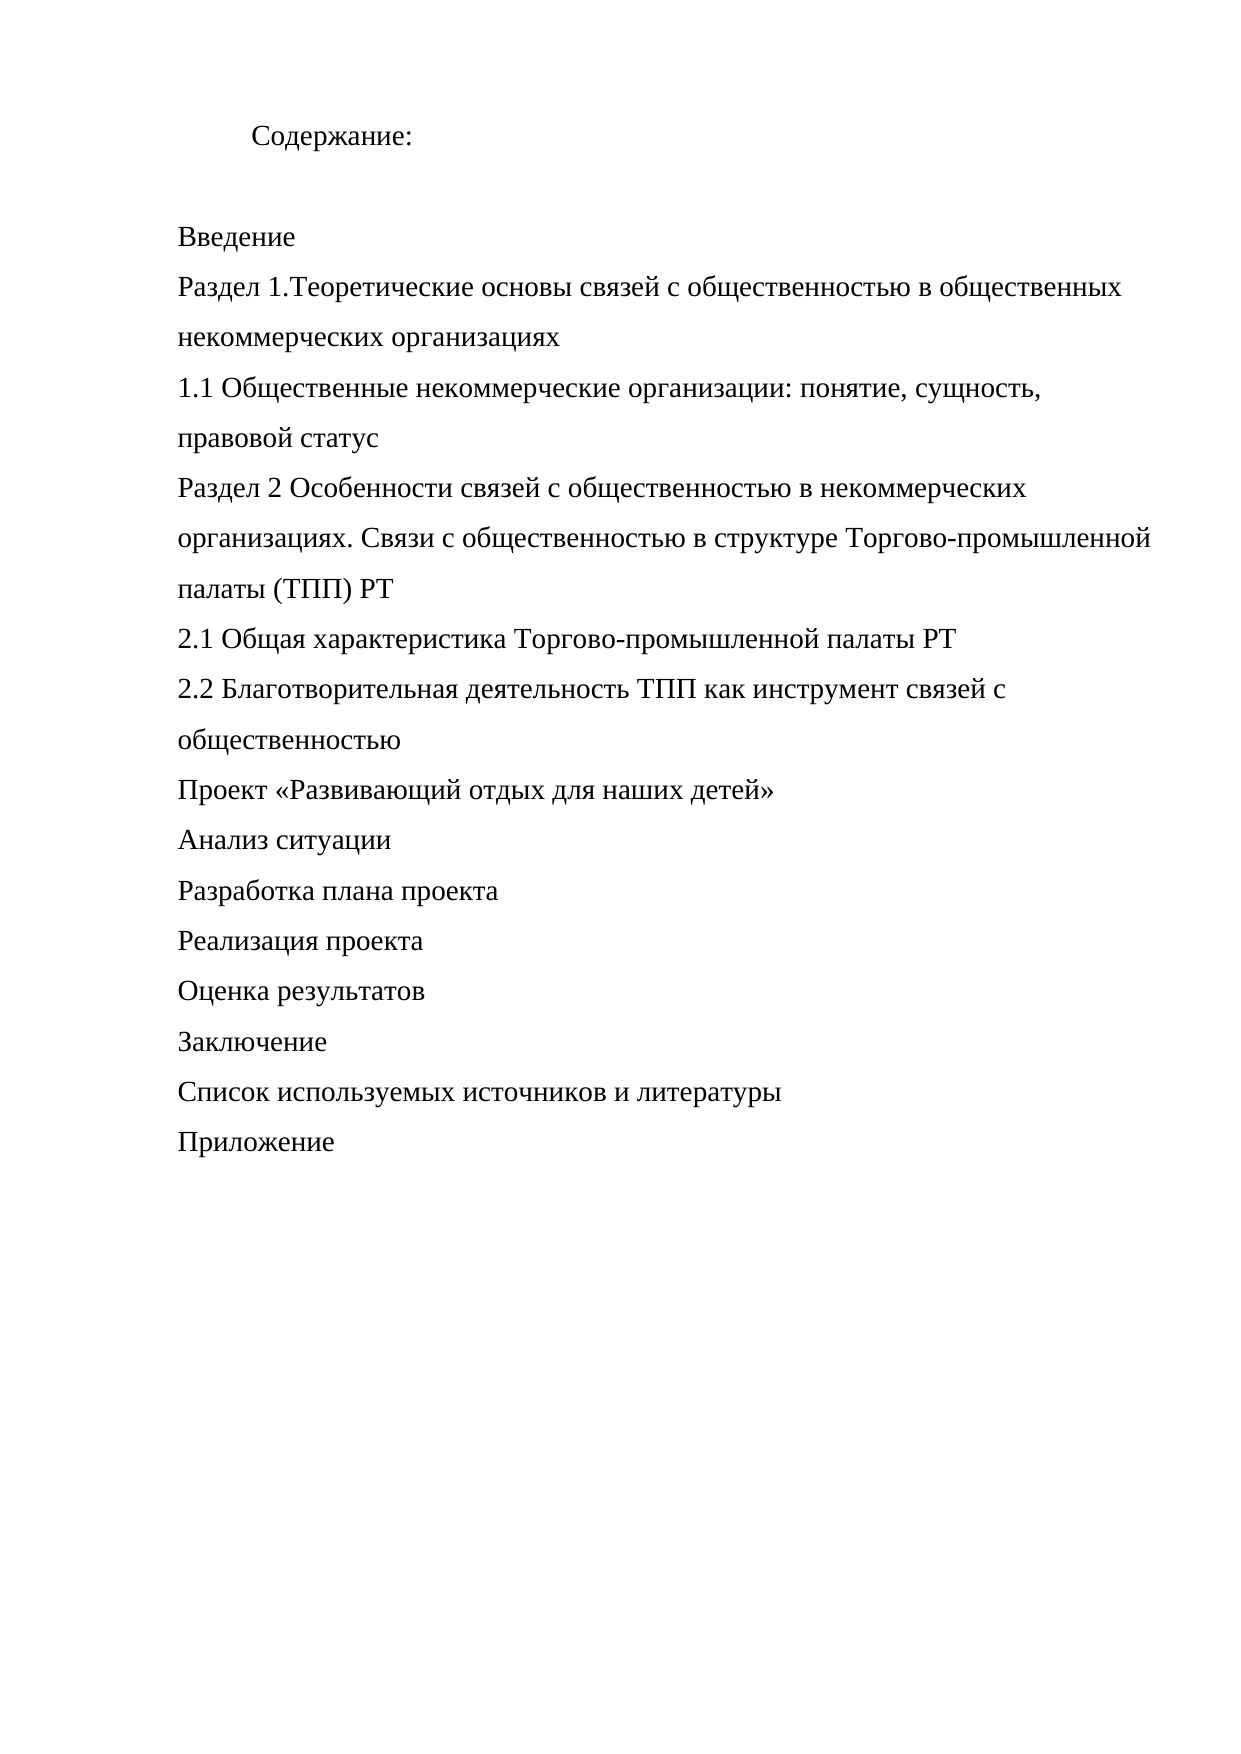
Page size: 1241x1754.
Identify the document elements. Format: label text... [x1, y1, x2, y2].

text Список используемых источников и литературы [177, 1074, 1152, 1108]
text Заключение [177, 1024, 1152, 1057]
text Раздел 2 Особенности связей с общественностью в некоммерческих организациях. Связи с общественностью в структуре Торгово-промышленной палаты (ТПП) РТ [177, 470, 1152, 604]
text 2.1 Общая характеристика Торгово-промышленной палаты РТ [177, 621, 1152, 655]
text Проект «Развивающий отдых для наших детей» [177, 772, 1152, 806]
text Разработка плана проекта [177, 873, 1152, 906]
text Реализация проекта [177, 923, 1152, 957]
text Введение [177, 219, 1152, 252]
text 1.1 Общественные некоммерческие организации: понятие, сущность, правовой статус [177, 370, 1152, 453]
text Приложение [177, 1124, 1152, 1158]
text 2.2 Благотворительная деятельность ТПП как инструмент связей с общественностью [177, 672, 1152, 755]
text Раздел 1.Теоретические основы связей с общественностью в общественных некоммерческих организациях [177, 269, 1152, 353]
text Анализ ситуации [177, 822, 1152, 856]
text Содержание: [177, 118, 1152, 152]
text Оценка результатов [177, 973, 1152, 1007]
